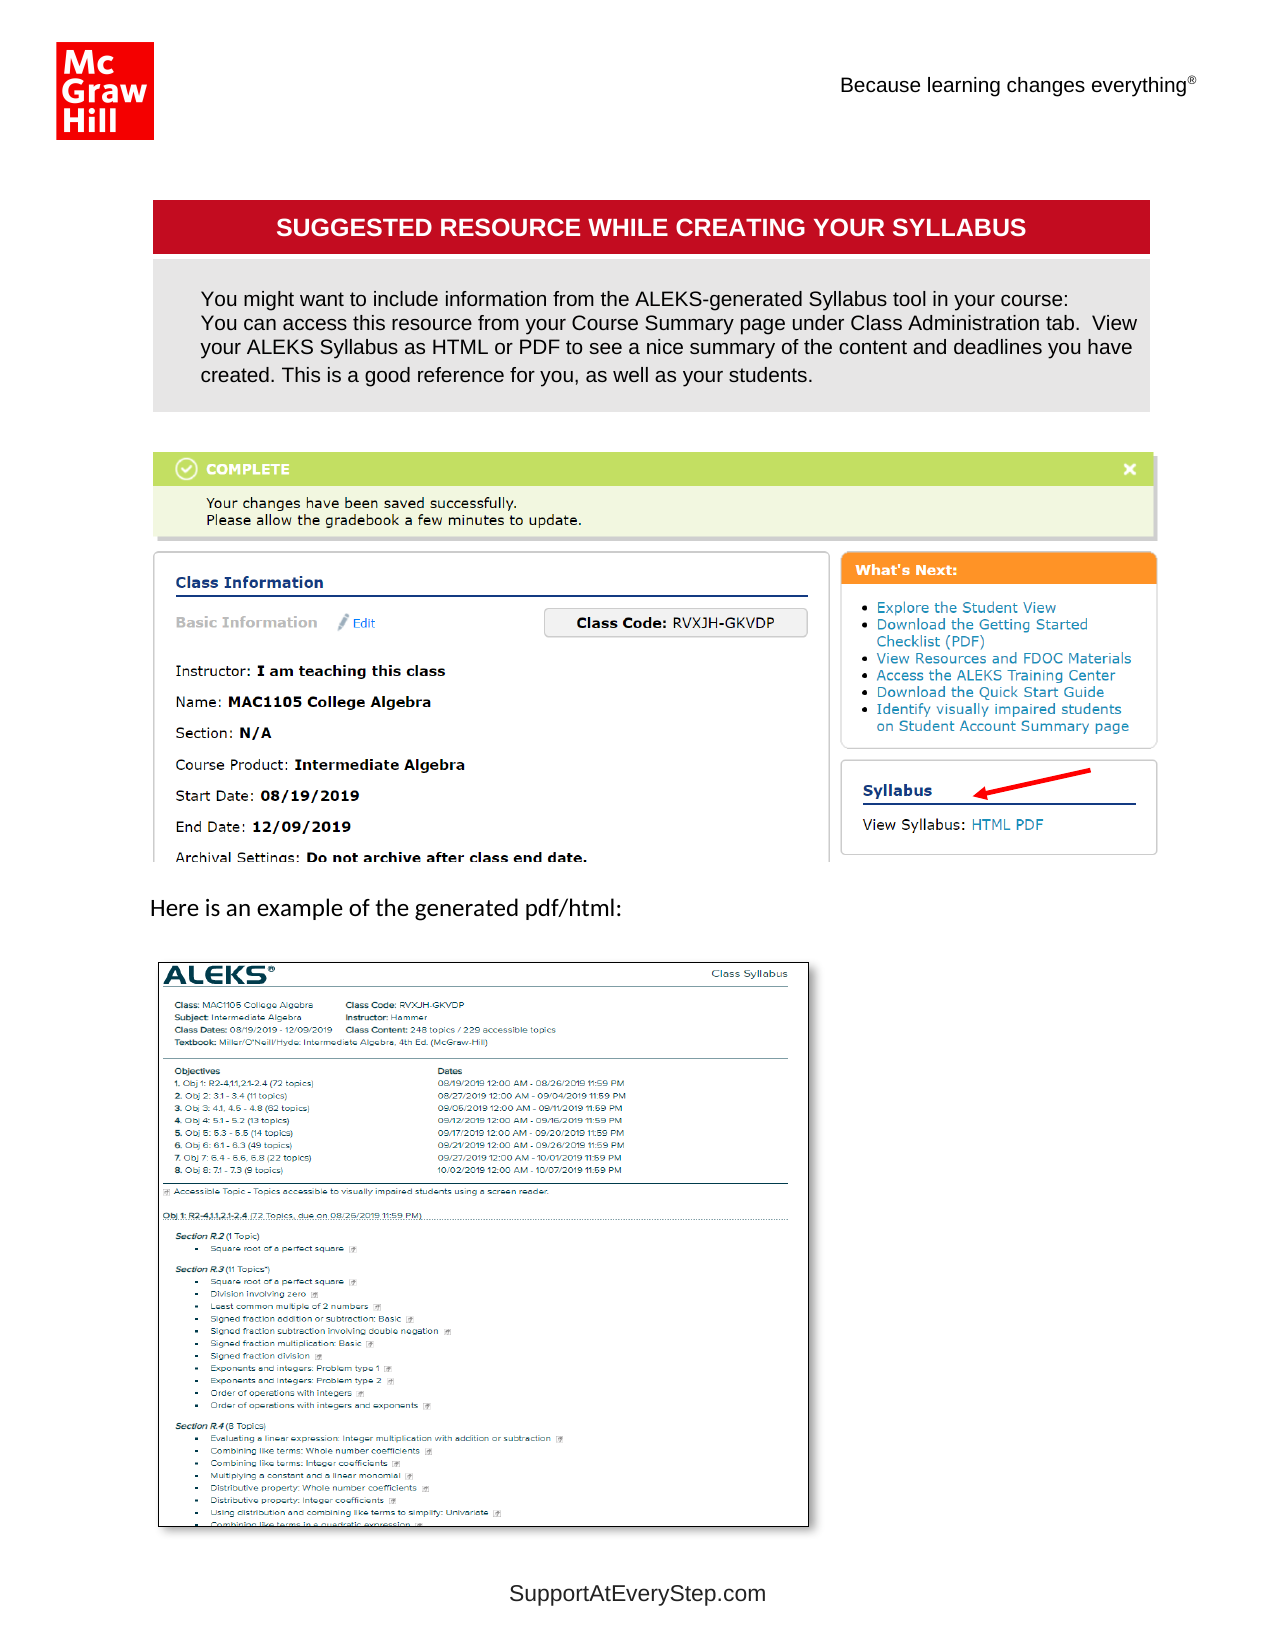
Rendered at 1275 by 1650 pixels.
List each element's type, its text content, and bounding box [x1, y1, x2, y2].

text Here is an example of the generated pdf/html: [150, 892, 1125, 923]
table_cell You might want to include information from the ALEKS-generated Syllabus tool in your course: You can access this resource from your Course Summary page under Class Administration tab. View your ALEKS Syllabus as HTML or PDF to see a nice summary of the content and deadlines you have created. This is a good reference for you, as well as your students. [153, 259, 1150, 412]
picture [150, 448, 1164, 862]
picture [159, 963, 808, 1526]
picture [56, 42, 154, 140]
table_header SUGGESTED RESOURCE WHILE CREATING YOUR SYLLABUS [153, 200, 1150, 254]
